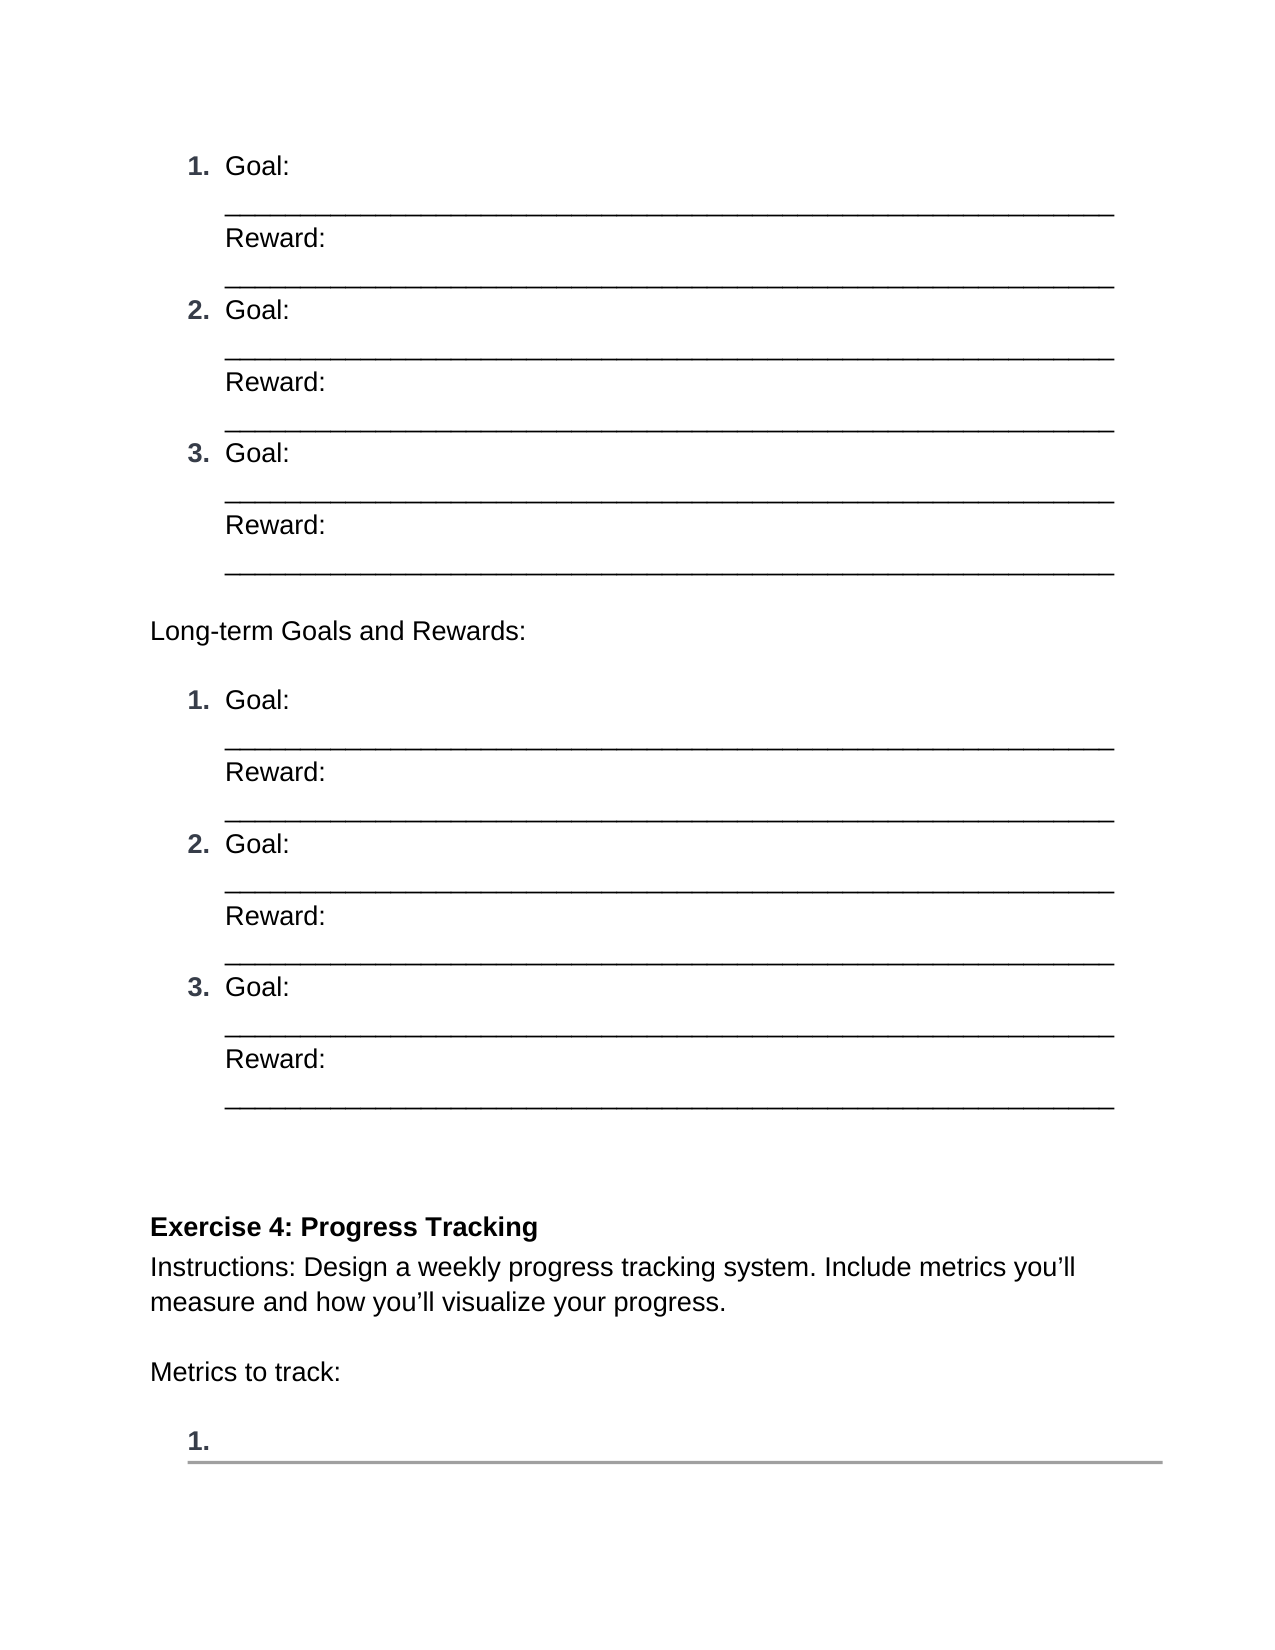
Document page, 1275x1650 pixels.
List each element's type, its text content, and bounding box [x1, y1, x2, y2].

list Goal: ___________________________________________________________ Reward: ___________________________________________________________ [187, 684, 1125, 823]
text Metrics to track: [150, 1356, 1125, 1387]
list Goal: ___________________________________________________________ Reward: ___________________________________________________________ [187, 828, 1125, 967]
list Goal: ___________________________________________________________ Reward: ___________________________________________________________ [187, 437, 1125, 577]
text Instructions: Design a weekly progress tracking system. Include metrics you’ll measure and how you’ll visualize your progress. [150, 1251, 1125, 1318]
list Goal: ___________________________________________________________ Reward: ___________________________________________________________ [187, 150, 1125, 289]
list Goal: ___________________________________________________________ Reward: ___________________________________________________________ [187, 294, 1125, 433]
subtitle Exercise 4: Progress Tracking [150, 1211, 1125, 1242]
list Goal: ___________________________________________________________ Reward: ___________________________________________________________ [187, 971, 1125, 1110]
text Long-term Goals and Rewards: [150, 614, 1125, 646]
